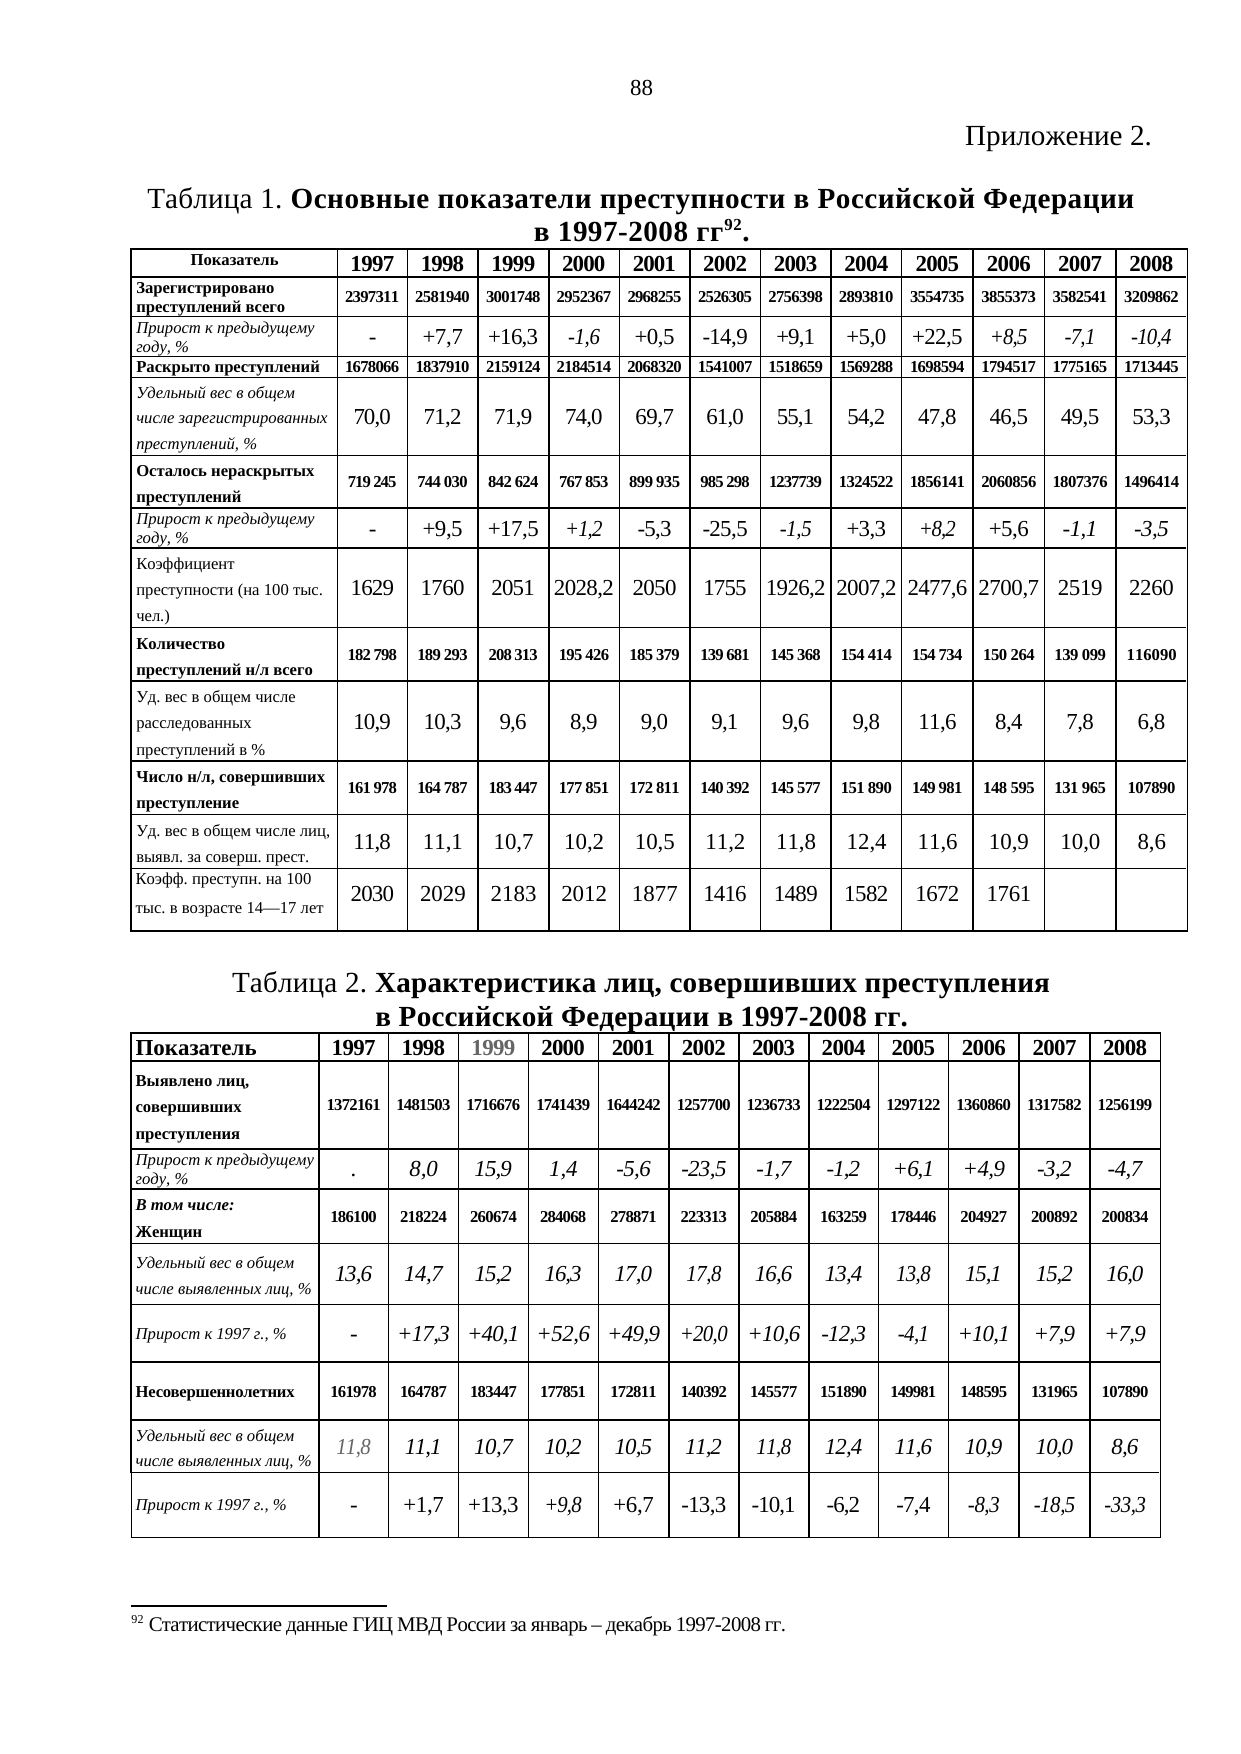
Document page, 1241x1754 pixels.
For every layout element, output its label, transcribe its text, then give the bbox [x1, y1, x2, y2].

table_cell 54,2 [832, 378, 901, 454]
table_cell 185 379 [620, 628, 689, 680]
table_cell 1755 [691, 549, 760, 627]
table_cell 71,9 [479, 378, 548, 454]
table_cell -23,5 [670, 1150, 738, 1188]
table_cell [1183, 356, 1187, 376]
table_cell -1,1 [1045, 509, 1115, 547]
table_cell 149981 [879, 1363, 948, 1419]
table_cell -4,1 [879, 1305, 948, 1361]
table_cell +6,7 [599, 1473, 668, 1537]
table_cell +17,5 [479, 509, 548, 547]
table_cell 2756398 [761, 278, 830, 316]
table_cell 107890 [1091, 1363, 1160, 1419]
table_cell 899 935 [620, 456, 689, 507]
table_cell 46,5 [974, 378, 1044, 454]
table_cell 151890 [810, 1363, 878, 1419]
table_cell 10,5 [620, 815, 689, 867]
table_cell 13,8 [879, 1244, 948, 1303]
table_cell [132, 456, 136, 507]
table_cell 1926,2 [761, 549, 830, 627]
table_cell 260674 [459, 1190, 528, 1242]
table_cell 1237739 [761, 456, 830, 507]
table_cell 10,3 [408, 682, 477, 760]
table_cell 1644242 [599, 1062, 668, 1148]
table_cell 1761 [974, 869, 1044, 930]
table_cell +49,9 [599, 1305, 668, 1361]
table_cell -1,7 [740, 1150, 808, 1188]
table_cell 164 787 [408, 762, 477, 814]
table_cell 208 313 [479, 628, 548, 680]
table_cell -1,6 [550, 317, 619, 356]
table_cell 2700,7 [974, 549, 1044, 627]
table_cell 16,3 [529, 1244, 598, 1303]
table_cell -1,5 [761, 509, 830, 547]
table_cell 1416 [691, 869, 760, 930]
table_cell 13,6 [320, 1244, 388, 1303]
table_cell 10,2 [550, 815, 619, 867]
table_cell 719 245 [338, 456, 407, 507]
table_cell 148 595 [974, 762, 1044, 814]
table_cell 204927 [949, 1190, 1018, 1242]
table_cell 2477,6 [902, 549, 972, 627]
table_cell 172811 [599, 1363, 668, 1419]
table_cell 2030 [338, 869, 407, 930]
table_cell -4,7 [1091, 1150, 1160, 1188]
table_cell 9,8 [832, 682, 901, 760]
table_cell 1297122 [879, 1062, 948, 1148]
table_cell -7,1 [1045, 317, 1115, 356]
table_cell 10,0 [1020, 1421, 1089, 1472]
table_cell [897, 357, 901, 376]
table_cell 1489 [761, 869, 830, 930]
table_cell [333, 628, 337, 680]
table_cell +6,1 [879, 1150, 948, 1188]
table_cell -5,3 [620, 509, 689, 547]
table_cell 1741439 [529, 1062, 598, 1148]
table_cell 145 577 [761, 762, 830, 814]
table_cell -18,5 [1020, 1473, 1089, 1537]
table_cell 74,0 [550, 378, 619, 454]
table_cell 151 890 [832, 762, 901, 814]
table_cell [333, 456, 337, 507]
table_cell +5,6 [974, 509, 1044, 547]
table_cell - [320, 1305, 388, 1361]
table_cell +7,7 [408, 317, 477, 356]
table_cell 172 811 [620, 762, 689, 814]
table_cell 161 978 [338, 762, 407, 814]
table_cell 9,1 [691, 682, 760, 760]
table_cell 195 426 [550, 628, 619, 680]
table_cell 205884 [740, 1190, 808, 1242]
table_cell -14,9 [691, 317, 760, 356]
table_cell 1324522 [832, 456, 901, 507]
table_cell 218224 [389, 1190, 458, 1242]
table_cell 2519 [1045, 549, 1115, 627]
table_cell 154 734 [902, 628, 972, 680]
table_cell +16,3 [479, 317, 548, 356]
table_cell 3001748 [479, 278, 548, 316]
table_cell -6,2 [810, 1473, 878, 1537]
table_cell 140 392 [691, 762, 760, 814]
table_cell 11,1 [408, 815, 477, 867]
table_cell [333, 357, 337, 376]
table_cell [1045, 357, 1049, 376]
table_cell 8,6 [1091, 1421, 1160, 1472]
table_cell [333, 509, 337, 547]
table_cell +9,1 [761, 317, 830, 356]
table_cell 11,2 [691, 815, 760, 867]
table_cell 47,8 [902, 378, 972, 454]
table_cell 15,1 [949, 1244, 1018, 1303]
table_cell 10,9 [949, 1421, 1018, 1472]
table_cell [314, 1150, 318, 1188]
table_cell 70,0 [338, 378, 407, 454]
table_cell 1256199 [1091, 1062, 1160, 1148]
table_cell 13,4 [810, 1244, 878, 1303]
table_cell 154 414 [832, 628, 901, 680]
table_cell 15,9 [459, 1150, 528, 1188]
table_cell +52,6 [529, 1305, 598, 1361]
table_cell 3209862 [1117, 276, 1187, 316]
table_cell -10,1 [740, 1473, 808, 1537]
table_cell 2397311 [338, 278, 407, 316]
table_cell 11,6 [879, 1421, 948, 1472]
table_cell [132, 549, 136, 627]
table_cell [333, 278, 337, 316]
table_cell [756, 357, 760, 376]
table_cell +20,0 [670, 1305, 738, 1361]
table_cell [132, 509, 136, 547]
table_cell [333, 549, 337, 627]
table_cell 278871 [599, 1190, 668, 1242]
table_cell 1807376 [1045, 456, 1115, 507]
table_cell 223313 [670, 1190, 738, 1242]
table_cell 1222504 [810, 1062, 878, 1148]
table_cell 17,8 [670, 1244, 738, 1303]
table_cell Удельный вес в общем числе выявленных лиц, % [132, 1244, 318, 1303]
table_cell 3554735 [902, 278, 972, 316]
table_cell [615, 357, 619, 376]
table_cell 11,8 [740, 1421, 808, 1472]
table_cell +5,0 [832, 317, 901, 356]
table_cell 1496414 [1117, 455, 1187, 507]
table_cell 55,1 [761, 378, 830, 454]
table_cell +8,5 [974, 317, 1044, 356]
table_cell 1582 [832, 869, 901, 930]
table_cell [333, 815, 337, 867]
table_cell 2050 [620, 549, 689, 627]
table_cell 3582541 [1045, 278, 1115, 316]
table_cell -3,2 [1020, 1150, 1089, 1188]
table_cell 842 624 [479, 456, 548, 507]
table_cell - [338, 509, 407, 547]
table_cell 139 681 [691, 628, 760, 680]
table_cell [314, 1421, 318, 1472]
table_cell 767 853 [550, 456, 619, 507]
table_cell 2581940 [408, 278, 477, 316]
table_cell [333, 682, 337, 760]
table_cell 2952367 [550, 278, 619, 316]
table_cell -7,4 [879, 1473, 948, 1537]
text в 1997-2008 гг. [131, 214, 1152, 248]
table_cell 1672 [902, 869, 972, 930]
text Таблица 1. Основные показатели преступности в Российской Федерации [131, 181, 1152, 214]
table_cell 10,7 [479, 815, 548, 867]
table_cell 2526305 [691, 278, 760, 316]
table_cell [1117, 868, 1187, 930]
table_cell 145577 [740, 1363, 808, 1419]
text Приложение 2. [56, 118, 1152, 152]
table_cell 7,8 [1045, 682, 1115, 760]
table_cell +40,1 [459, 1305, 528, 1361]
table_cell 2012 [550, 869, 619, 930]
table_cell 163259 [810, 1190, 878, 1242]
table_cell 1760 [408, 549, 477, 627]
table_cell 61,0 [691, 378, 760, 454]
table_cell 2968255 [620, 278, 689, 316]
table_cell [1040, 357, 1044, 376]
table_cell 11,8 [320, 1421, 388, 1472]
table_cell 145 368 [761, 628, 830, 680]
table_cell 2029 [408, 869, 477, 930]
table_cell +4,9 [949, 1150, 1018, 1188]
table_cell 2060856 [974, 456, 1044, 507]
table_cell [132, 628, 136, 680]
table_cell 2183 [479, 869, 548, 930]
table_cell 17,0 [599, 1244, 668, 1303]
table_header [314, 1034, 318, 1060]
table_cell 12,4 [832, 815, 901, 867]
table_cell 140392 [670, 1363, 738, 1419]
table_cell Прирост к 1997 г., % [132, 1305, 318, 1361]
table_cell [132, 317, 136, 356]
table_cell 10,2 [529, 1421, 598, 1472]
table_cell 139 099 [1045, 628, 1115, 680]
table_cell 189 293 [408, 628, 477, 680]
table_cell 183 447 [479, 762, 548, 814]
table_cell +9,5 [408, 509, 477, 547]
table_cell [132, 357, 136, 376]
table_cell 71,2 [408, 378, 477, 454]
table_cell +10,6 [740, 1305, 808, 1361]
table_cell 2007,2 [832, 549, 901, 627]
table_cell 53,3 [1117, 376, 1187, 454]
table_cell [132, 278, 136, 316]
table_cell 11,1 [389, 1421, 458, 1472]
table_cell Выявлено лиц, совершивших преступления [132, 1062, 318, 1148]
table_cell 131 965 [1045, 762, 1115, 814]
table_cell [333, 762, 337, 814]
table_cell 12,4 [810, 1421, 878, 1472]
table_cell 9,6 [761, 682, 830, 760]
table_cell 985 298 [691, 456, 760, 507]
table_cell 186100 [320, 1190, 388, 1242]
table_cell 284068 [529, 1190, 598, 1242]
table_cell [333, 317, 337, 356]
table_cell 49,5 [1045, 378, 1115, 454]
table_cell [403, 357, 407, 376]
table_cell -10,4 [1117, 316, 1187, 356]
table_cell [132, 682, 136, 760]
table_cell 3855373 [974, 278, 1044, 316]
table_cell -12,3 [810, 1305, 878, 1361]
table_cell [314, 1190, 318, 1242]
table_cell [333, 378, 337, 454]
table_cell -5,6 [599, 1150, 668, 1188]
table_cell +0,5 [620, 317, 689, 356]
table_cell +7,9 [1020, 1305, 1089, 1361]
table_cell 116090 [1117, 627, 1187, 680]
table_cell 1360860 [949, 1062, 1018, 1148]
table_cell 200834 [1091, 1190, 1160, 1242]
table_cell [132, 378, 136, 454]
table_cell 1877 [620, 869, 689, 930]
table_cell 14,7 [389, 1244, 458, 1303]
table_cell +1,7 [389, 1473, 458, 1537]
table_cell 183447 [459, 1363, 528, 1419]
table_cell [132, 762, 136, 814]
table_header Показатель [132, 250, 337, 276]
table_cell 6,8 [1117, 680, 1187, 760]
table_cell +7,9 [1091, 1305, 1160, 1361]
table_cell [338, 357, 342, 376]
table_cell -13,3 [670, 1473, 738, 1537]
table_cell 200892 [1020, 1190, 1089, 1242]
table_cell 2893810 [832, 278, 901, 316]
table_cell +10,1 [949, 1305, 1018, 1361]
table_cell 11,8 [761, 815, 830, 867]
table_cell 2260 [1117, 547, 1187, 627]
table_cell 1372161 [320, 1062, 388, 1148]
table_cell 107890 [1117, 760, 1187, 814]
table_cell -25,5 [691, 509, 760, 547]
table_cell 10,9 [338, 682, 407, 760]
table_cell 1257700 [670, 1062, 738, 1148]
table_cell - [338, 317, 407, 356]
table_cell 10,5 [599, 1421, 668, 1472]
table_cell 150 264 [974, 628, 1044, 680]
table_cell 16,0 [1091, 1244, 1160, 1303]
table_cell -1,2 [810, 1150, 878, 1188]
table_cell 69,7 [620, 378, 689, 454]
table_cell 10,0 [1045, 815, 1115, 867]
table_cell Коэфф. преступн. на 100 тыс. в возрасте 14—17 лет [132, 869, 337, 930]
table_cell 1856141 [902, 456, 972, 507]
table_cell 10,7 [459, 1421, 528, 1472]
table_cell 177851 [529, 1363, 598, 1419]
table_cell . [320, 1150, 388, 1188]
table_cell +13,3 [459, 1473, 528, 1537]
table_cell 182 798 [338, 628, 407, 680]
text Таблица 2. Характеристика лиц, совершивших преступления [131, 965, 1152, 999]
table_cell -33,3 [1091, 1472, 1160, 1537]
table_cell 15,2 [1020, 1244, 1089, 1303]
table_cell +3,3 [832, 509, 901, 547]
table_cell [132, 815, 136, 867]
table_cell -3,5 [1117, 507, 1187, 547]
table_cell 177 851 [550, 762, 619, 814]
table_cell 1236733 [740, 1062, 808, 1148]
table_cell 164787 [389, 1363, 458, 1419]
table_cell 11,6 [902, 682, 972, 760]
table_cell - [320, 1473, 388, 1537]
table_cell 1,4 [529, 1150, 598, 1188]
table_cell 11,2 [670, 1421, 738, 1472]
table_cell +8,2 [902, 509, 972, 547]
table_cell 1716676 [459, 1062, 528, 1148]
table_cell 2051 [479, 549, 548, 627]
table_cell 1317582 [1020, 1062, 1089, 1148]
table_cell Несовершеннолетних [132, 1363, 318, 1419]
table_cell +9,8 [529, 1473, 598, 1537]
table_cell 744 030 [408, 456, 477, 507]
table_cell 8,9 [550, 682, 619, 760]
table_cell 8,6 [1117, 814, 1187, 867]
table_cell 11,6 [902, 815, 972, 867]
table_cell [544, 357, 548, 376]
table_cell 1481503 [389, 1062, 458, 1148]
table_cell 8,0 [389, 1150, 458, 1188]
table_cell 149 981 [902, 762, 972, 814]
text в Российской Федерации в 1997-2008 гг. [131, 999, 1152, 1032]
table_cell 9,6 [479, 682, 548, 760]
table_cell 15,2 [459, 1244, 528, 1303]
table_cell Прирост к 1997 г., % [132, 1473, 318, 1537]
table_cell 148595 [949, 1363, 1018, 1419]
table_cell 178446 [879, 1190, 948, 1242]
table_cell 161978 [320, 1363, 388, 1419]
table_cell 131965 [1020, 1363, 1089, 1419]
table_cell +22,5 [902, 317, 972, 356]
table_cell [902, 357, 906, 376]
table_cell 2028,2 [550, 549, 619, 627]
table_cell 1629 [338, 549, 407, 627]
table_cell 16,6 [740, 1244, 808, 1303]
table_cell 10,9 [974, 815, 1044, 867]
table_cell -8,3 [949, 1473, 1018, 1537]
table_cell +1,2 [550, 509, 619, 547]
table_cell +17,3 [389, 1305, 458, 1361]
table_cell 8,4 [974, 682, 1044, 760]
table_cell [1045, 869, 1115, 930]
table_cell 11,8 [338, 815, 407, 867]
table_cell 9,0 [620, 682, 689, 760]
